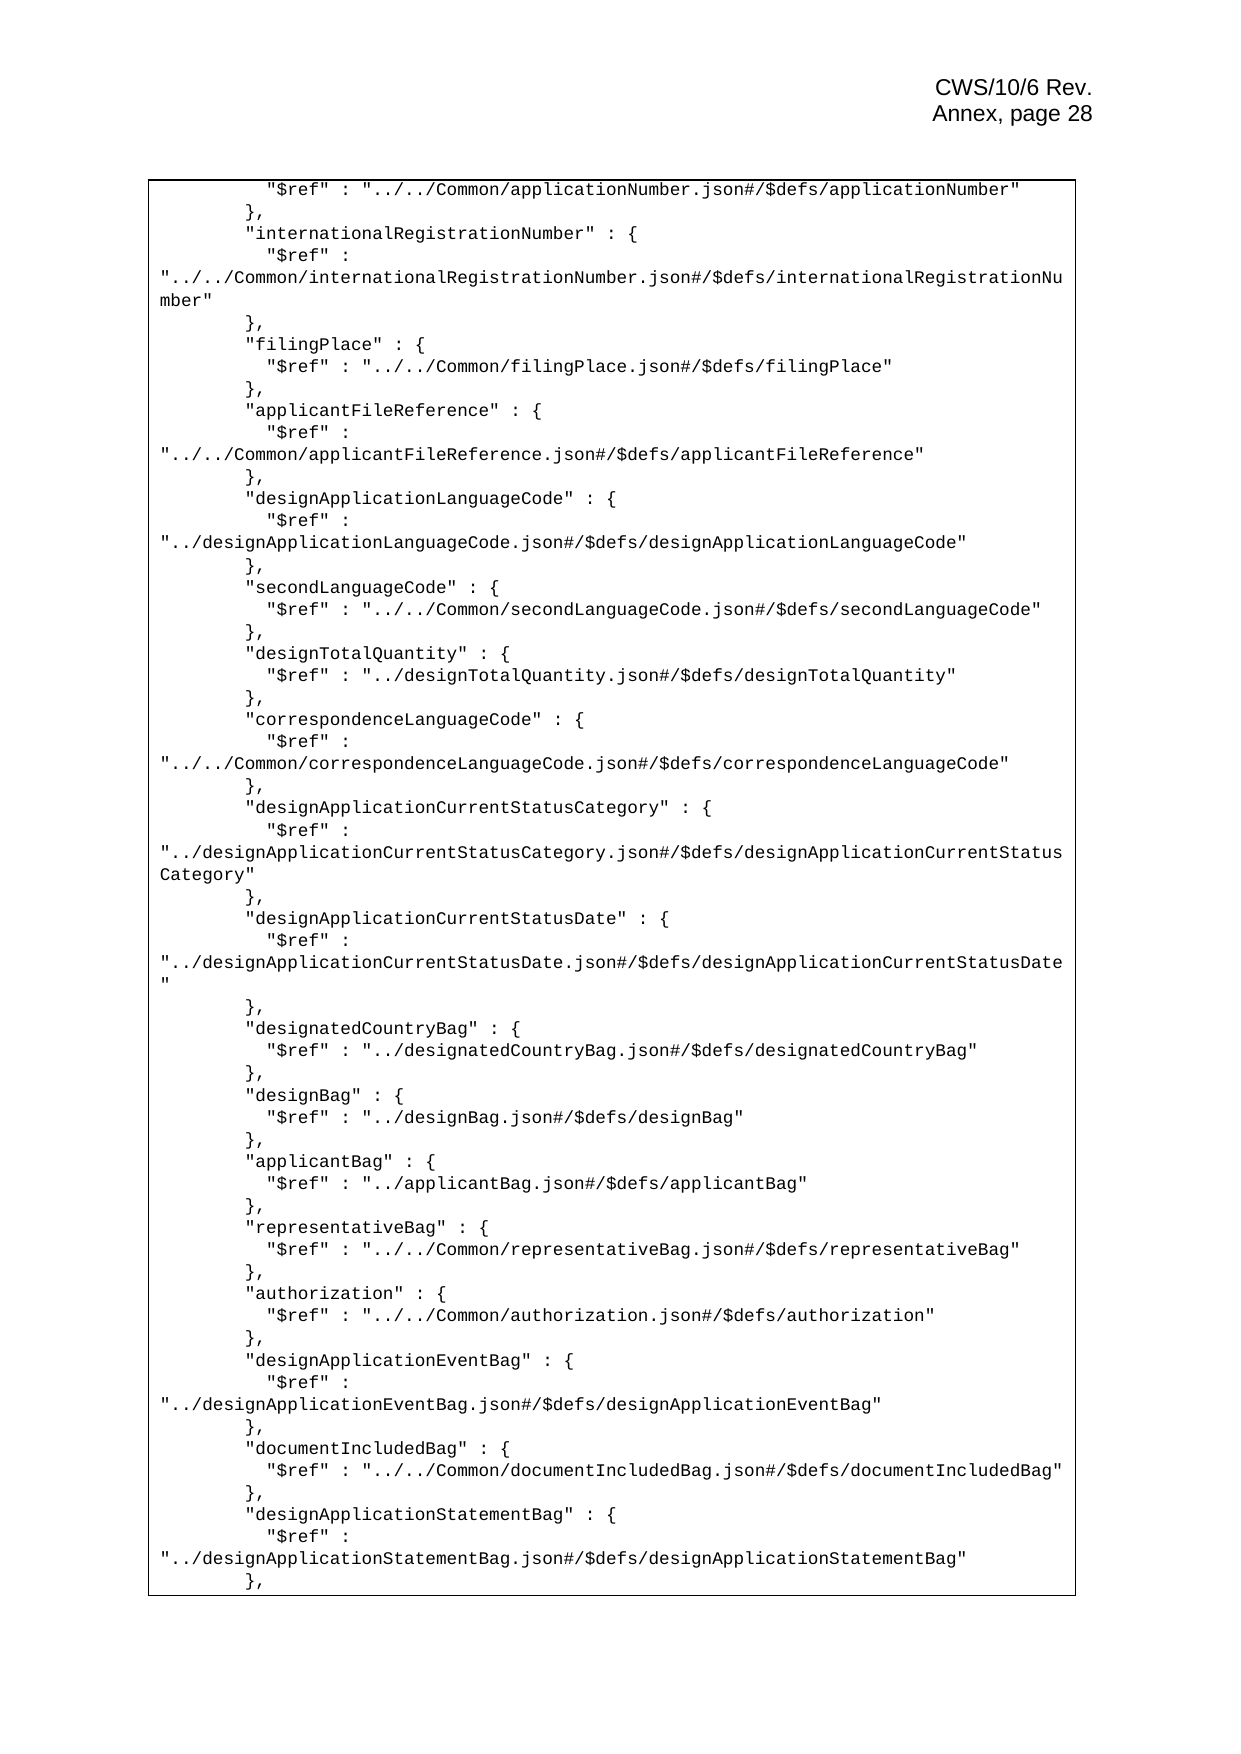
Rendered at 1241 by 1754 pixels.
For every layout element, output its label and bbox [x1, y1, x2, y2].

table_cell [149, 181, 1075, 1595]
